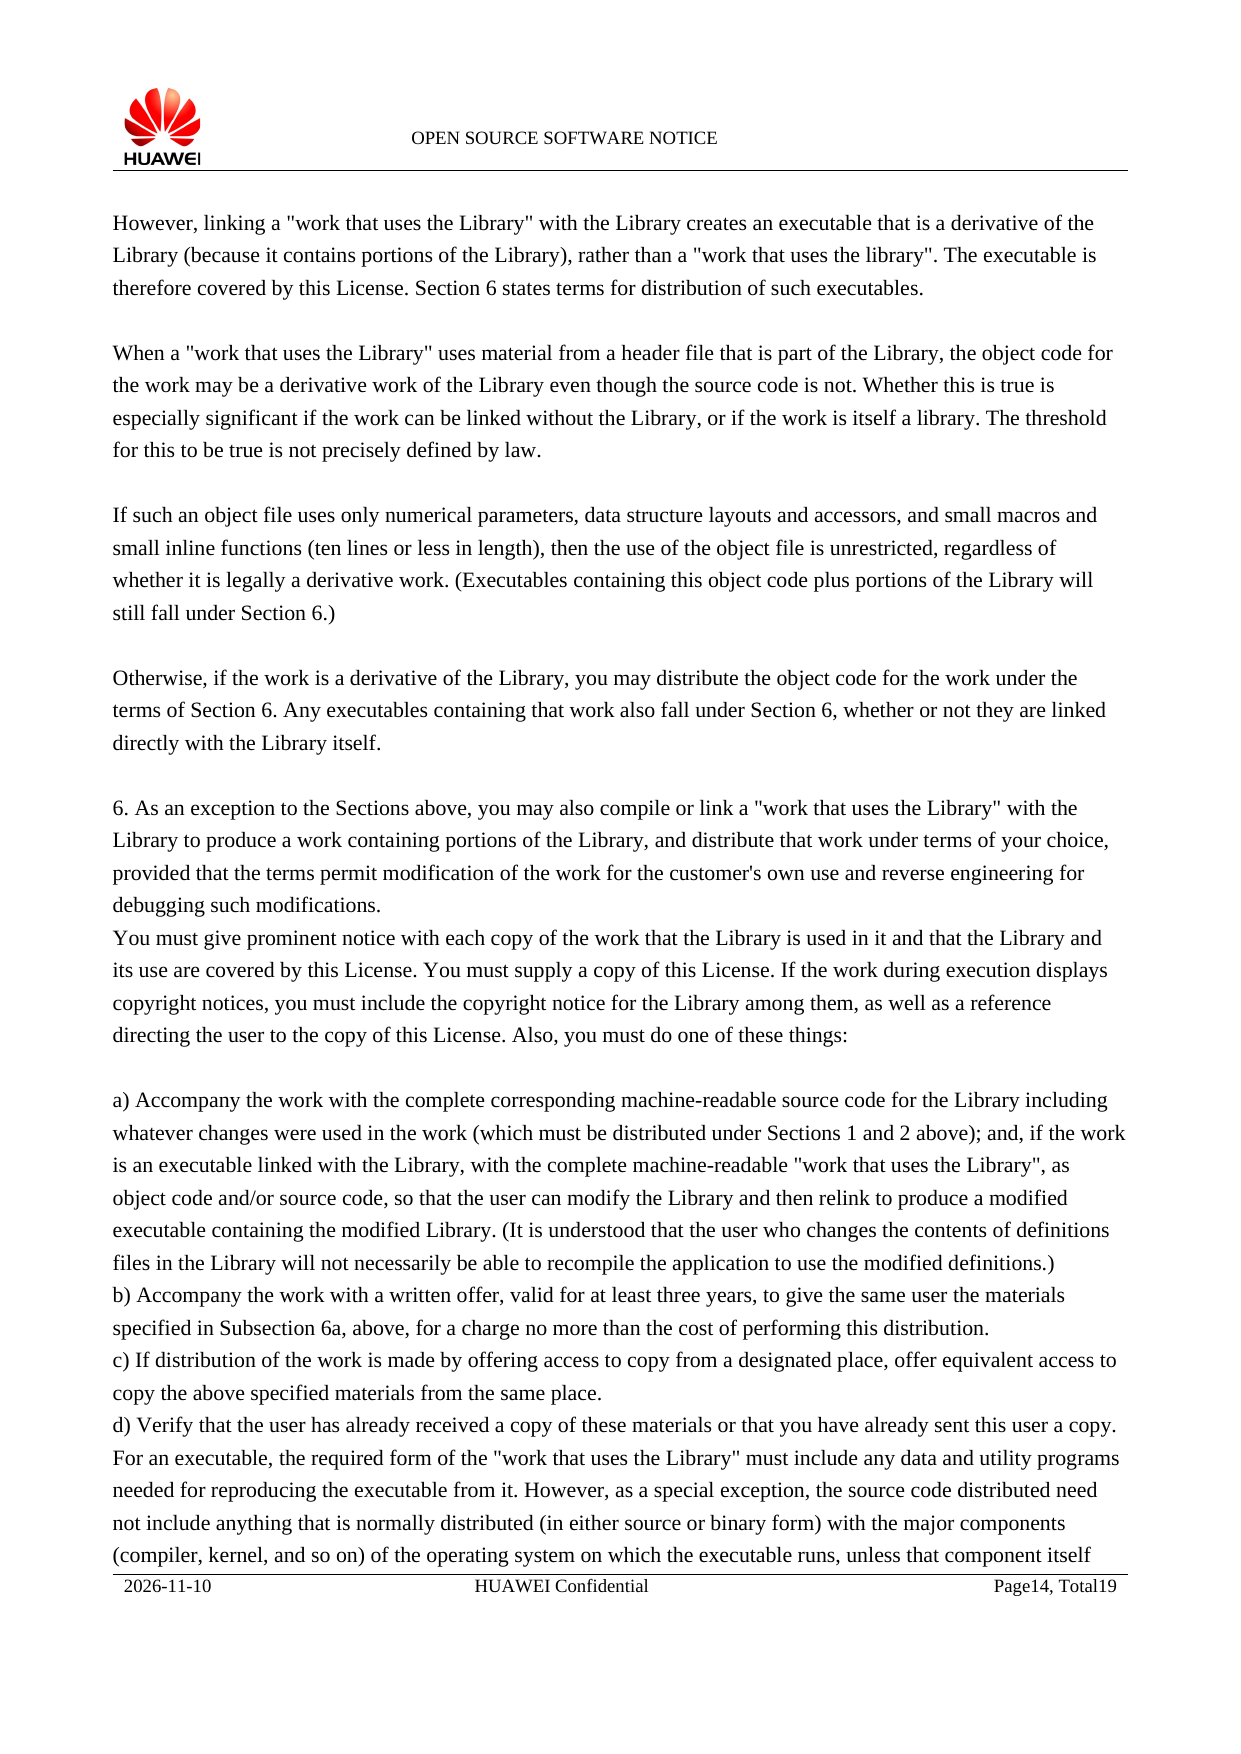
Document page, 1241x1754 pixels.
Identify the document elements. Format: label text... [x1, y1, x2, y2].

picture [124, 88, 201, 165]
